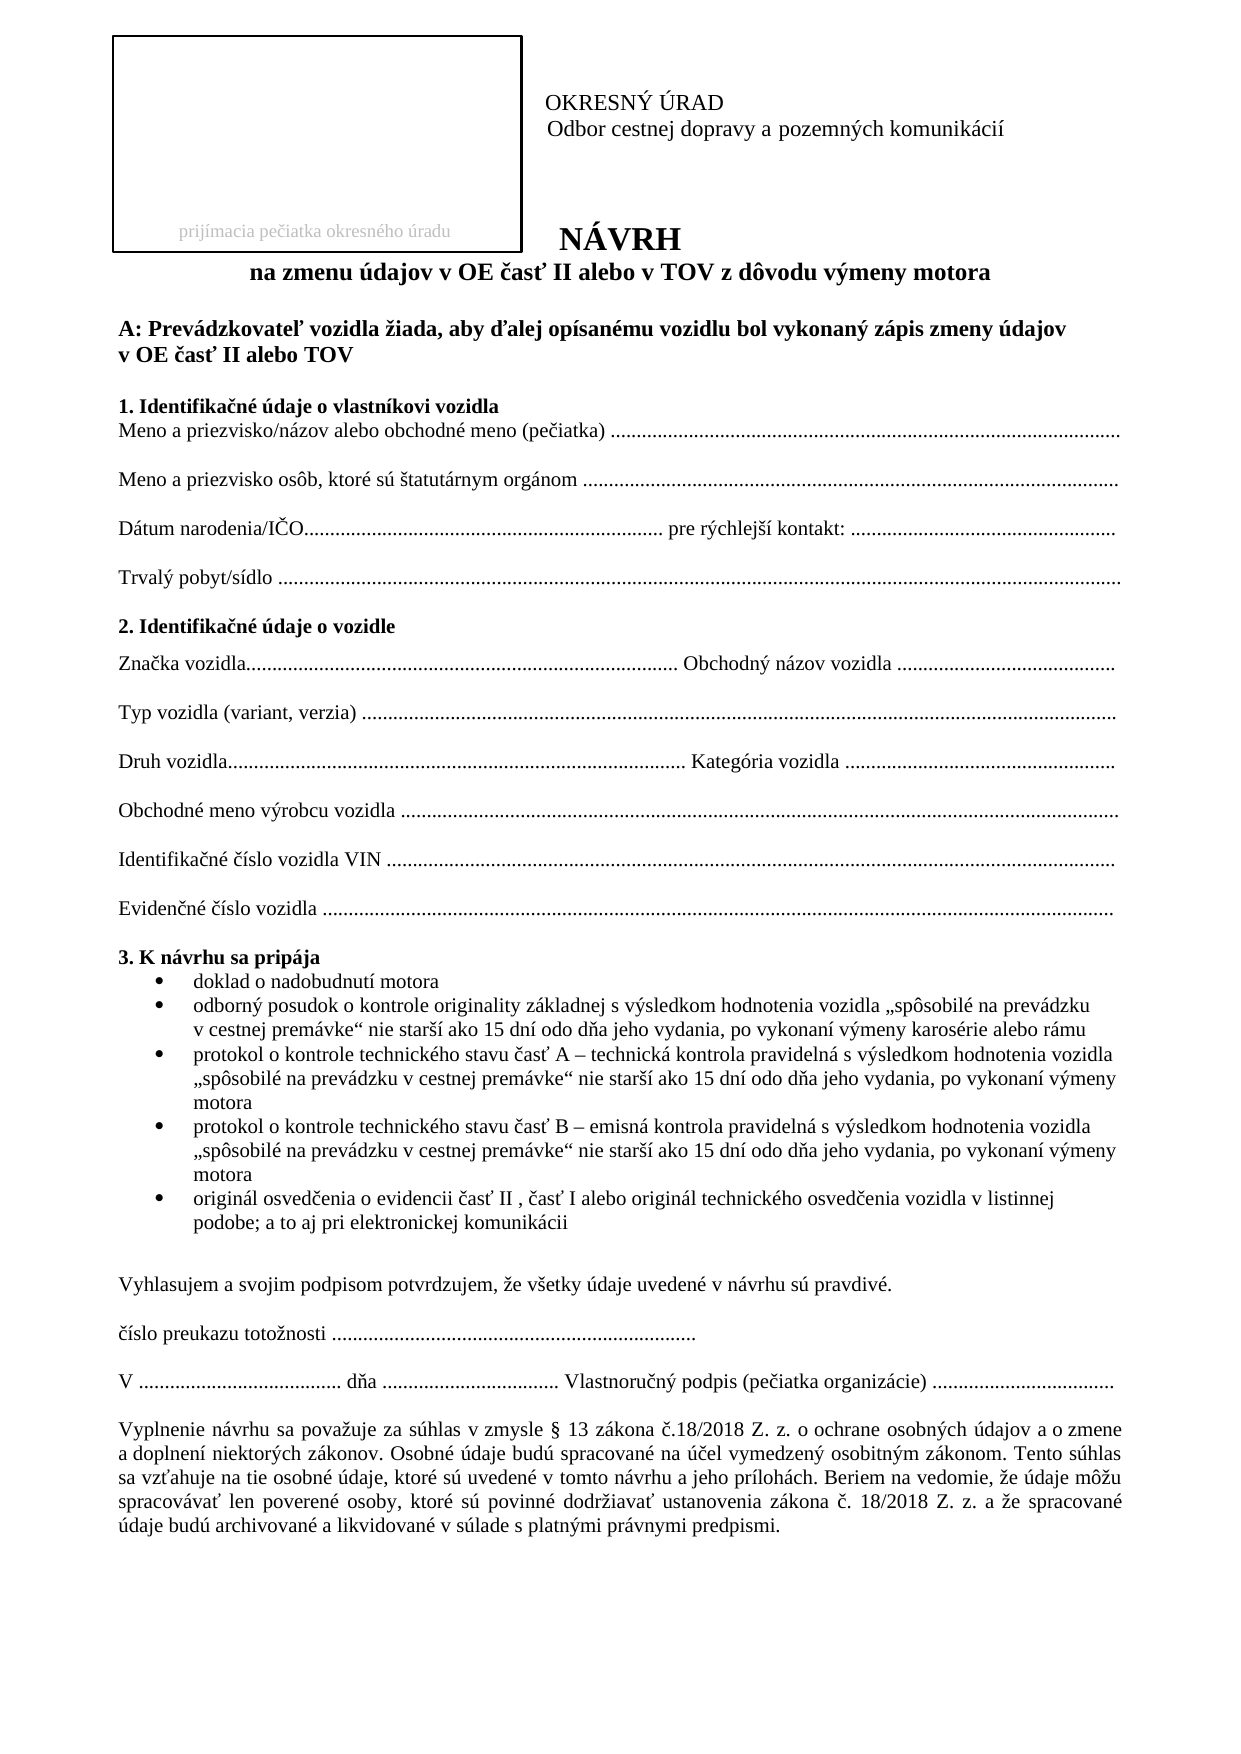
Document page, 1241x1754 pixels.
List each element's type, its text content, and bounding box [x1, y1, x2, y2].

list originál osvedčenia o evidencii časť II , časť I alebo originál technického osvedčenia vozidla v listinnej podobe; a to aj pri elektronickej komunikácii [156, 1186, 1122, 1234]
list protokol o kontrole technického stavu časť B – emisná kontrola pravidelná s výsledkom hodnotenia vozidla „spôsobilé na prevádzku v cestnej premávke“ nie starší ako 15 dní odo dňa jeho vydania, po vykonaní výmeny motora [156, 1114, 1122, 1186]
text na zmenu údajov v OE časť II alebo v TOV z dôvodu výmeny motora [118, 257, 1122, 286]
text číslo preukazu totožnosti ...................................................................... [118, 1320, 1122, 1344]
text Trvalý pobyt/sídlo .................................................................................................................................................................. [118, 565, 1122, 589]
text NÁVRH [118, 219, 1122, 257]
text Okresný úrad [523, 89, 1122, 115]
text Odbor cestnej dopravy a pozemných komunikácií [523, 115, 1122, 141]
text Meno a priezvisko osôb, ktoré sú štatutárnym orgánom ....................................................................................................... [118, 467, 1122, 491]
list doklad o nadobudnutí motora [156, 969, 1122, 993]
text V ....................................... dňa .................................. Vlastnoručný podpis (pečiatka organizácie) ................................... [118, 1368, 1122, 1393]
text Evidenčné číslo vozidla ........................................................................................................................................................ [118, 896, 1122, 920]
text Obchodné meno výrobcu vozidla .......................................................................................................................................... [118, 798, 1122, 822]
text 3. K návrhu sa pripája [118, 945, 1122, 969]
text Druh vozidla........................................................................................ Kategória vozidla .................................................... [118, 749, 1122, 773]
text Identifikačné číslo vozidla VIN ............................................................................................................................................ [118, 847, 1122, 871]
text Vyhlasujem a svojim podpisom potvrdzujem, že všetky údaje uvedené v návrhu sú pravdivé. [118, 1272, 1122, 1296]
list protokol o kontrole technického stavu časť A – technická kontrola pravidelná s výsledkom hodnotenia vozidla „spôsobilé na prevádzku v cestnej premávke“ nie starší ako 15 dní odo dňa jeho vydania, po vykonaní výmeny motora [156, 1041, 1122, 1114]
text Meno a priezvisko/názov alebo obchodné meno (pečiatka) .................................................................................................. [118, 418, 1122, 442]
text Dátum narodenia/IČO..................................................................... pre rýchlejší kontakt: ................................................... [118, 516, 1122, 540]
text Vyplnenie návrhu sa považuje za súhlas v zmysle § 13 zákona č.18/2018 Z. z. o ochrane osobných údajov a o zmene a doplnení niektorých zákonov. Osobné údaje budú spracované na účel vymedzený osobitným zákonom. Tento súhlas sa vzťahuje na tie osobné údaje, ktoré sú uvedené v tomto návrhu a jeho prílohách. Beriem na vedomie, že údaje môžu spracovávať len poverené osoby, ktoré sú povinné dodržiavať ustanovenia zákona č. 18/2018 Z. z. a že spracované údaje budú archivované a likvidované v súlade s platnými právnymi predpismi. [118, 1417, 1122, 1537]
text 1. Identifikačné údaje o vlastníkovi vozidla [118, 394, 1122, 418]
text Typ vozidla (variant, verzia) ................................................................................................................................................. [118, 700, 1122, 724]
list odborný posudok o kontrole originality základnej s výsledkom hodnotenia vozidla „spôsobilé na prevádzku v cestnej premávke“ nie starší ako 15 dní odo dňa jeho vydania, po vykonaní výmeny karosérie alebo rámu [156, 993, 1122, 1041]
text Značka vozidla................................................................................... Obchodný názov vozidla .......................................... [118, 651, 1122, 675]
text 2. Identifikačné údaje o vozidle [118, 614, 1122, 638]
text A: Prevádzkovateľ vozidla žiada, aby ďalej opísanému vozidlu bol vykonaný zápis zmeny údajov v OE časť II alebo TOV [118, 315, 1122, 368]
